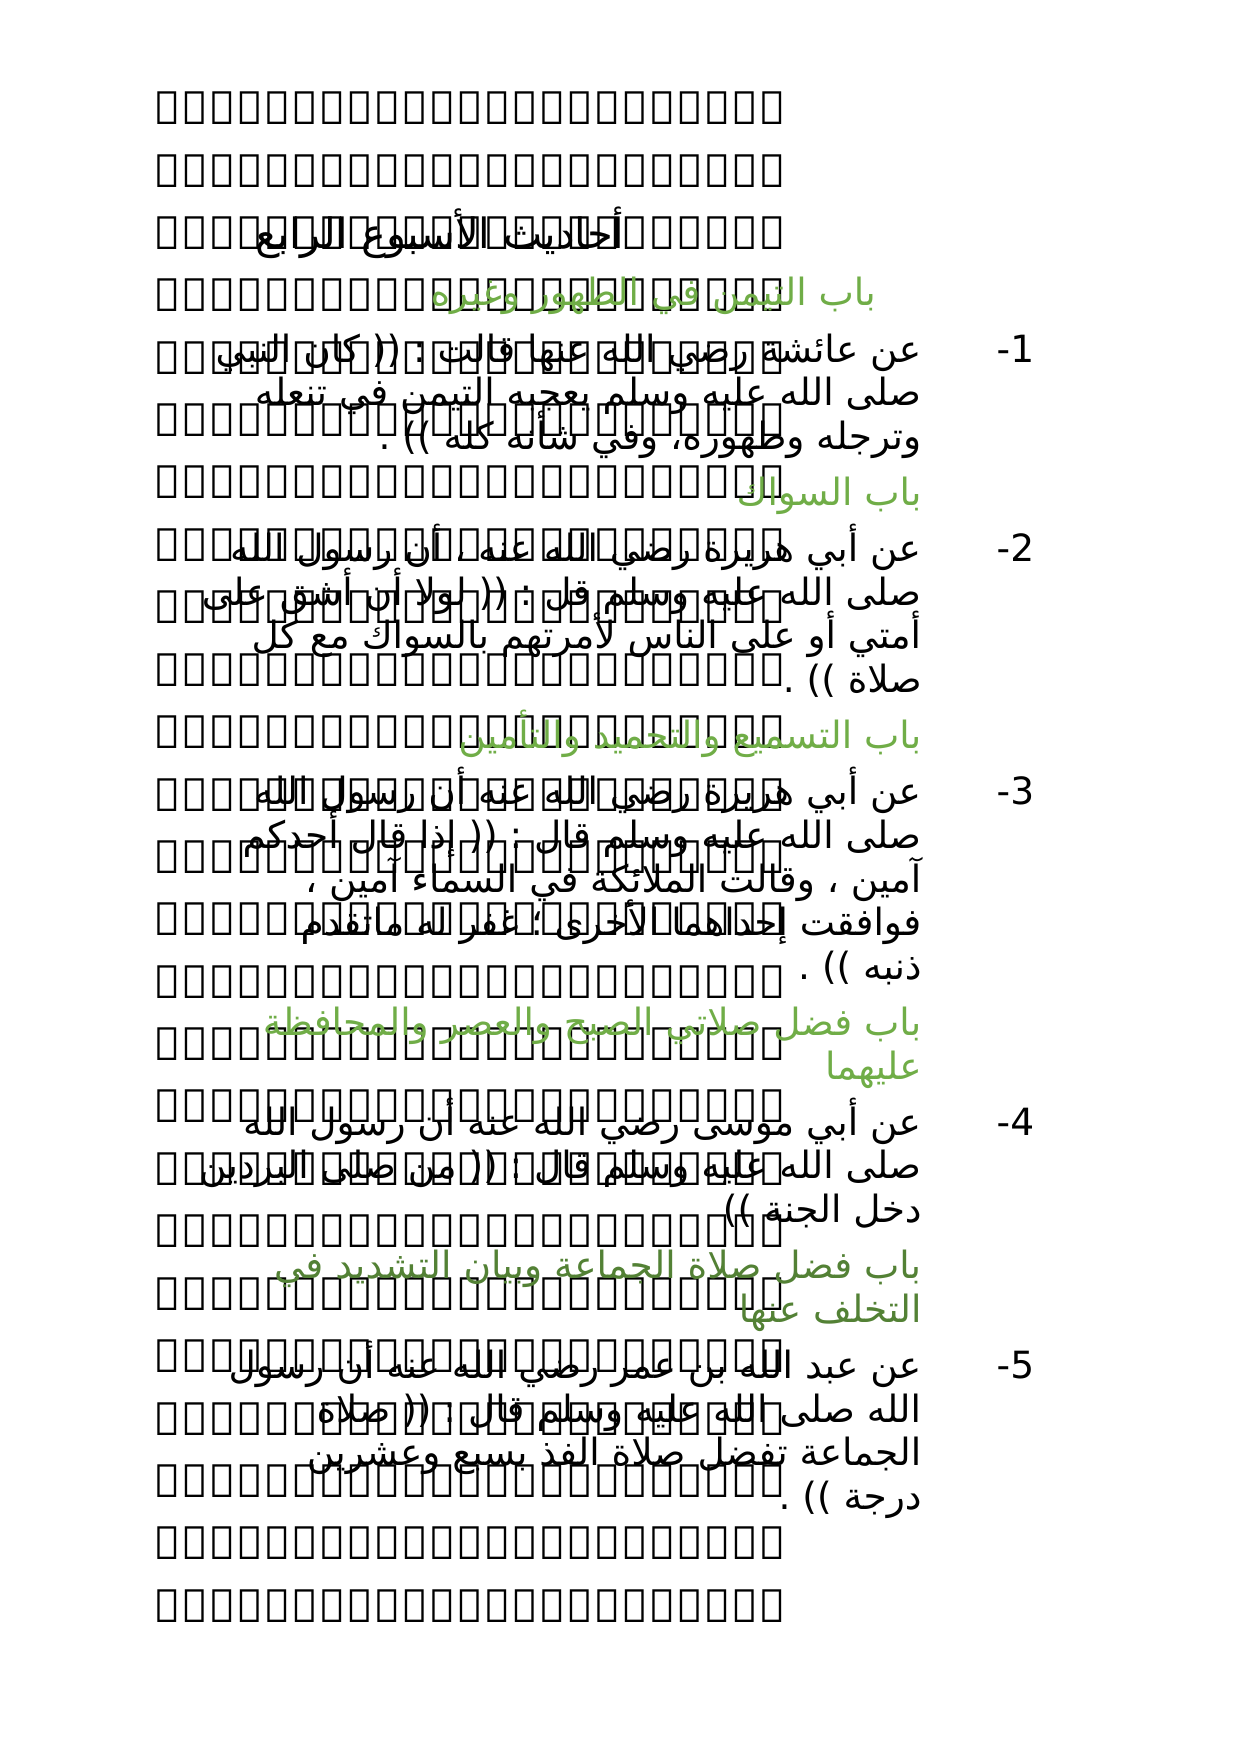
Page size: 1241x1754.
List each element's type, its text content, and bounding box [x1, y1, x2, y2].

text باب التيمن في الطهور وغيره [189, 271, 1048, 315]
text باب فضل صلاة الجماعة وبيان التشديد في التخلف عنها [189, 1244, 922, 1331]
list عن عائشة رضي الله عنها قالت : (( كان النبي صلى الله عليه وسلم يعجبه التيمن في تنعله وترجله وطهوره، وفي شأنه كله )) . [189, 327, 997, 458]
text باب السواك [189, 471, 922, 514]
text باب فضل صلاتي الصبح والعصر والمحافظة عليهما [189, 1001, 922, 1088]
list عن عبد الله بن عمر رضي الله عنه أن رسول الله صلى الله عليه وسلم قال : (( صلاة الجماعة تفضل صلاة الفذ بسبع وعشرين درجة )) . [189, 1344, 997, 1518]
text باب التسميع والتحميد والتأمين [189, 714, 922, 757]
list عن أبي هريرة رضي الله عنه أن رسول الله صلى الله عليه وسلم قال : (( إذا قال أحدكم آمين ، وقالت الملائكة في السماء آمين ، فوافقت إحداهما الأخرى ؛ غفر له ماتقدم ذنبه )) . [189, 770, 997, 988]
list عن أبي هريرة رضي الله عنه ، أن رسول الله صلى الله عليه وسلم قل : (( لولا أن أشق على أمتي أو على الناس لأمرتهم بالسواك مع كل صلاة )) . [189, 527, 997, 701]
list عن أبي موسى رضي الله عنه أن رسول الله صلى الله عليه وسلم قال : (( من صلى البردين دخل الجنة )) [189, 1101, 997, 1231]
text أحاديث الأسبوع الرابع [189, 210, 1048, 258]
